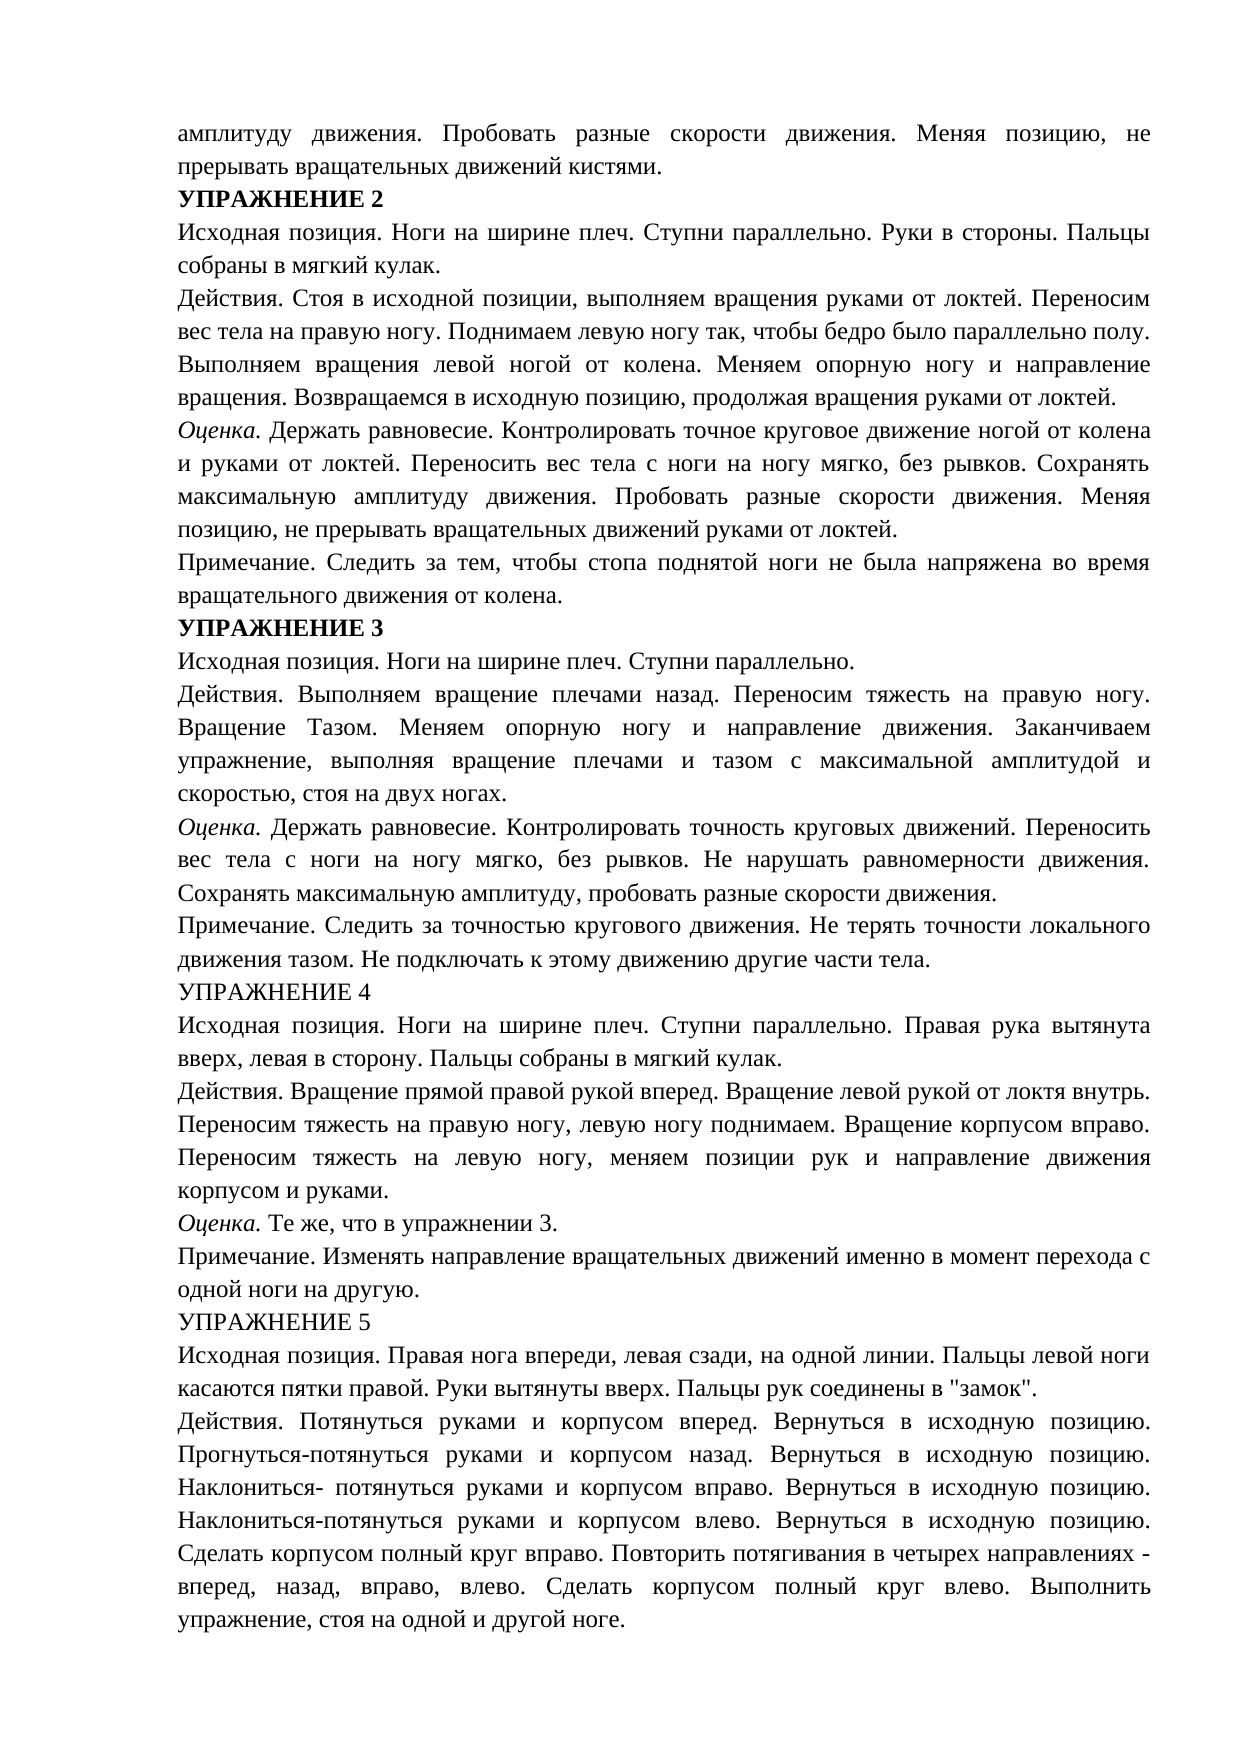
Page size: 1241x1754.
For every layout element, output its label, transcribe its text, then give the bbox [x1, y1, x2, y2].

text УПРАЖНЕНИЕ 5 [177, 1307, 1152, 1336]
text УПРАЖНЕНИЕ 3 [177, 613, 1152, 642]
text Оценка. Держать равновесие. Контролировать точное круговое движение ногой от колена и руками от локтей. Переносить вес тела с ноги на ногу мягко, без рывков. Сохранять максимальную амплитуду движения. Пробовать разные скорости движения. Меняя позицию, не прерывать вращательных движений руками от локтей. [177, 415, 1152, 543]
text УПРАЖНЕНИЕ 2 [177, 184, 1152, 213]
text Оценка. Держать равновесие. Контролировать точность круговых движений. Переносить вес тела с ноги на ногу мягко, без рывков. Не нарушать равномерности движения. Сохранять максимальную амплитуду, пробовать разные скорости движения. [177, 812, 1152, 906]
text Исходная позиция. Ноги на ширине плеч. Ступни параллельно. Руки в стороны. Пальцы собраны в мягкий кулак. [177, 217, 1152, 279]
text Примечание. Изменять направление вращательных движений именно в момент перехода с одной ноги на другую. [177, 1241, 1152, 1303]
text Действия. Потянуться руками и корпусом вперед. Вернуться в исходную позицию. Прогнуться-потянуться руками и корпусом назад. Вернуться в исходную позицию. Наклониться- потянуться руками и корпусом вправо. Вернуться в исходную позицию. Наклониться-потянуться руками и корпусом влево. Вернуться в исходную позицию. Сделать корпусом полный круг вправо. Повторить потягивания в четырех направлениях - вперед, назад, вправо, влево. Сделать корпусом полный круг влево. Выполнить упражнение, стоя на одной и другой ноге. [177, 1406, 1152, 1633]
text Действия. Вращение прямой правой рукой вперед. Вращение левой рукой от локтя внутрь. Переносим тяжесть на правую ногу, левую ногу поднимаем. Вращение корпусом вправо. Переносим тяжесть на левую ногу, меняем позиции рук и направление движения корпусом и руками. [177, 1076, 1152, 1203]
text Исходная позиция. Ноги на ширине плеч. Ступни параллельно. [177, 646, 1152, 675]
text Оценка. Те же, что в упражнении 3. [177, 1208, 1152, 1237]
text Действия. Стоя в исходной позиции, выполняем вращения руками от локтей. Переносим вес тела на правую ногу. Поднимаем левую ногу так, чтобы бедро было параллельно полу. Выполняем вращения левой ногой от колена. Меняем опорную ногу и направление вращения. Возвращаемся в исходную позицию, продолжая вращения руками от локтей. [177, 283, 1152, 411]
text УПРАЖНЕНИЕ 4 [177, 977, 1152, 1005]
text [177, 118, 1152, 180]
text Примечание. Следить за точностью кругового движения. Не терять точности локального движения тазом. Не подключать к этому движению другие части тела. [177, 911, 1152, 972]
text Исходная позиция. Правая нога впереди, левая сзади, на одной линии. Пальцы левой ноги касаются пятки правой. Руки вытянуты вверх. Пальцы рук соединены в "замок". [177, 1340, 1152, 1402]
text Исходная позиция. Ноги на ширине плеч. Ступни параллельно. Правая рука вытянута вверх, левая в сторону. Пальцы собраны в мягкий кулак. [177, 1010, 1152, 1071]
text Действия. Выполняем вращение плечами назад. Переносим тяжесть на правую ногу. Вращение Тазом. Меняем опорную ногу и направление движения. Заканчиваем упражнение, выполняя вращение плечами и тазом с максимальной амплитудой и скоростью, стоя на двух ногах. [177, 679, 1152, 807]
text Примечание. Следить за тем, чтобы стопа поднятой ноги не была напряжена во время вращательного движения от колена. [177, 547, 1152, 609]
